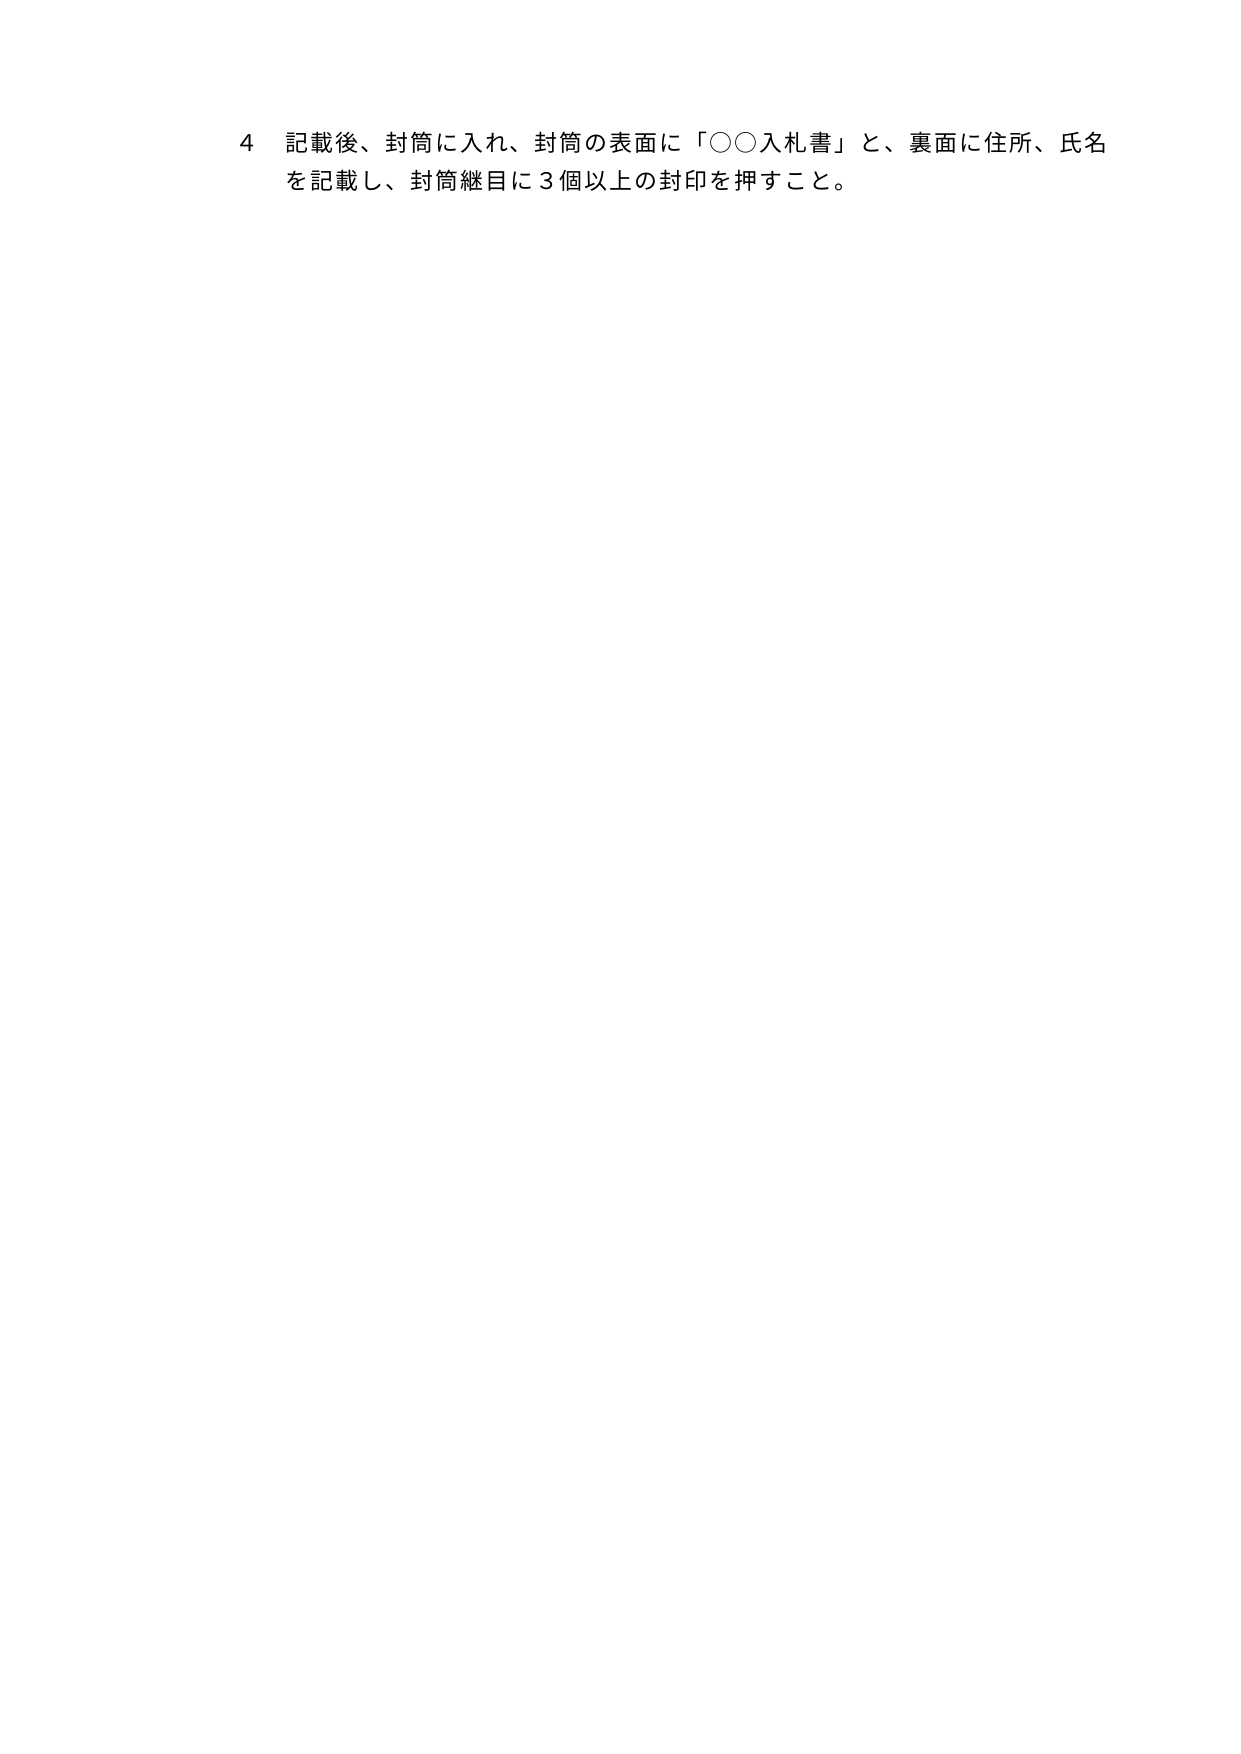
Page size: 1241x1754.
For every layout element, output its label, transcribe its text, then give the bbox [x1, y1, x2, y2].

text ４ 記載後、封筒に入れ、封筒の表面に「○○入札書」と、裏面に住所、氏名を記載し、封筒継目に３個以上の封印を押すこと。 [235, 123, 1110, 198]
